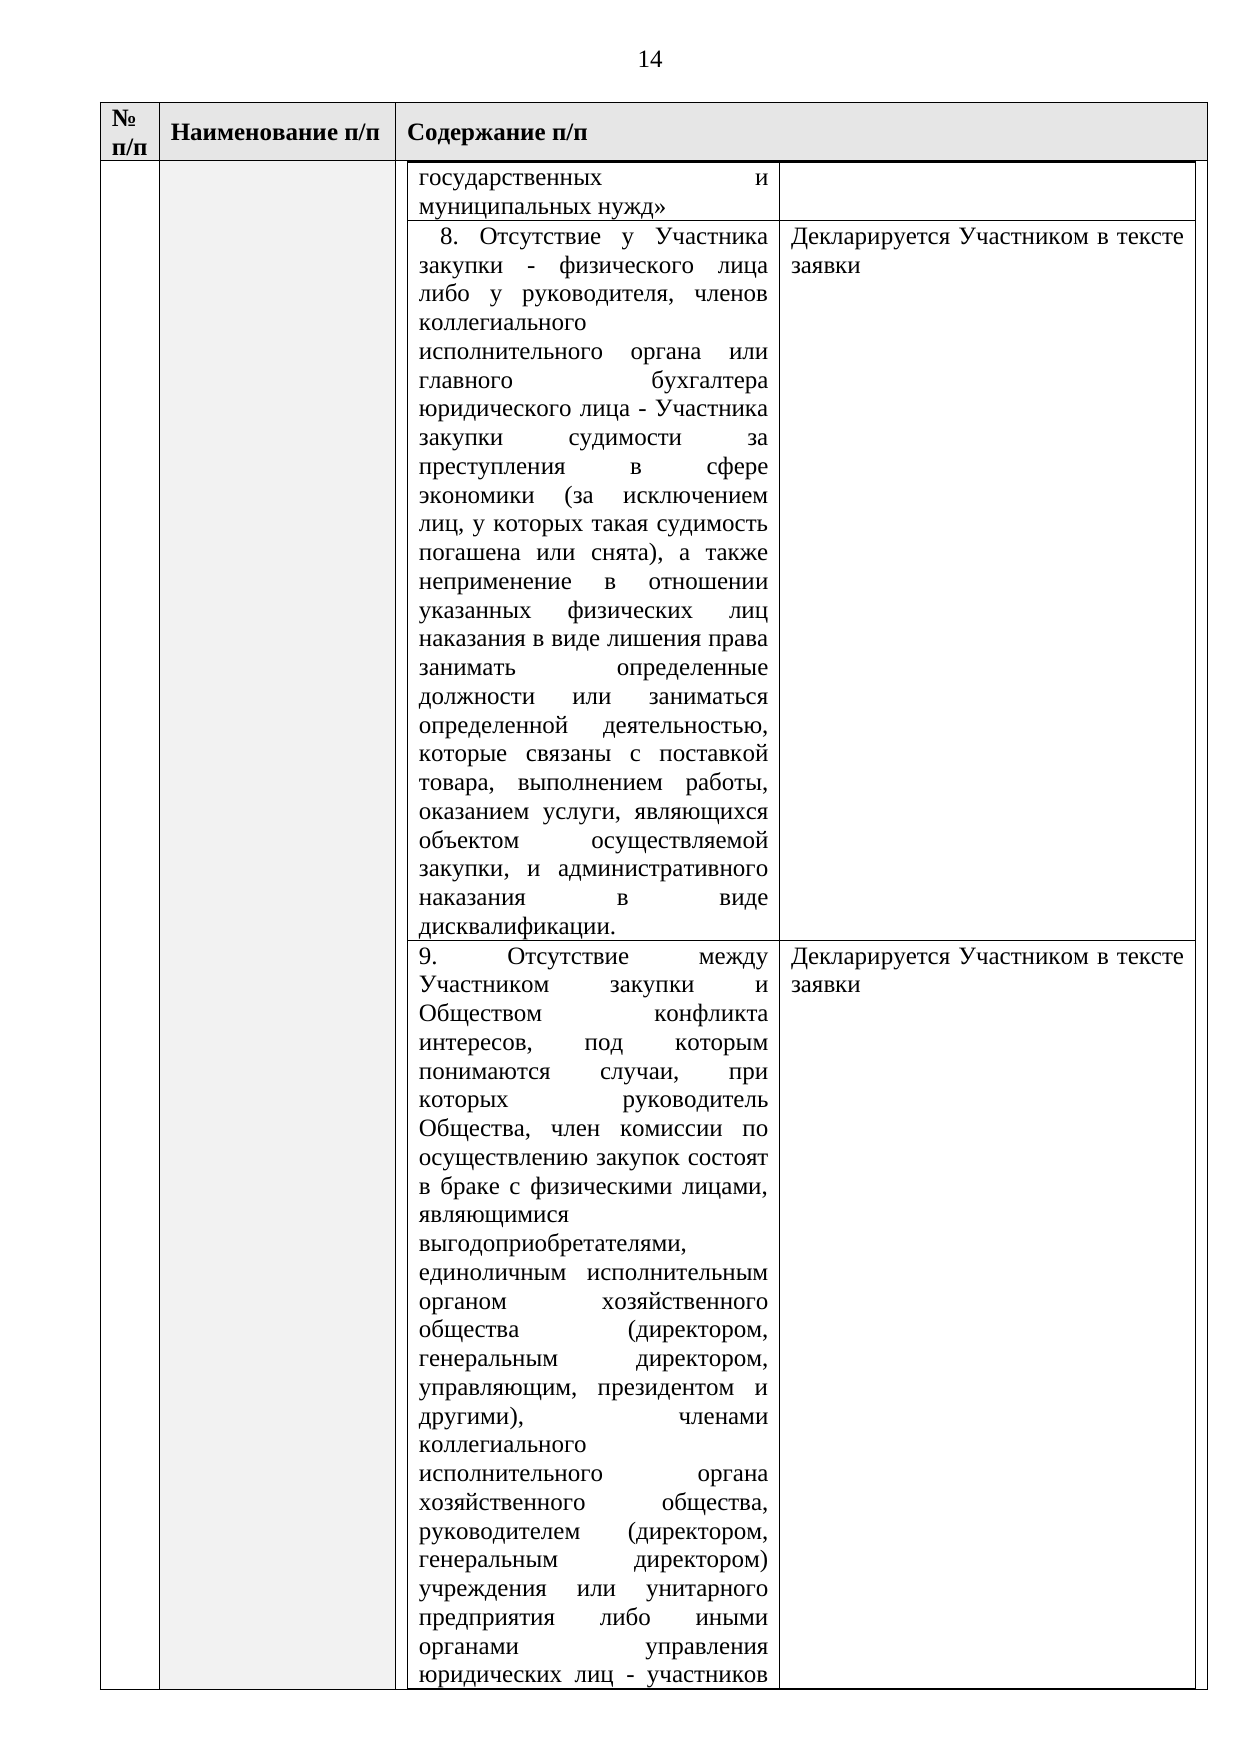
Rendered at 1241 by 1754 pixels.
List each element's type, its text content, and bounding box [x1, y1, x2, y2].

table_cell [396, 161, 407, 1689]
table_header Наименование п/п [160, 103, 395, 160]
table_header Содержание п/п [396, 103, 1207, 160]
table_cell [780, 163, 1195, 220]
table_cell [1196, 161, 1207, 1689]
table_header № п/п [101, 103, 159, 160]
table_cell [160, 161, 395, 1689]
table_cell [101, 161, 159, 1689]
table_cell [408, 163, 779, 220]
